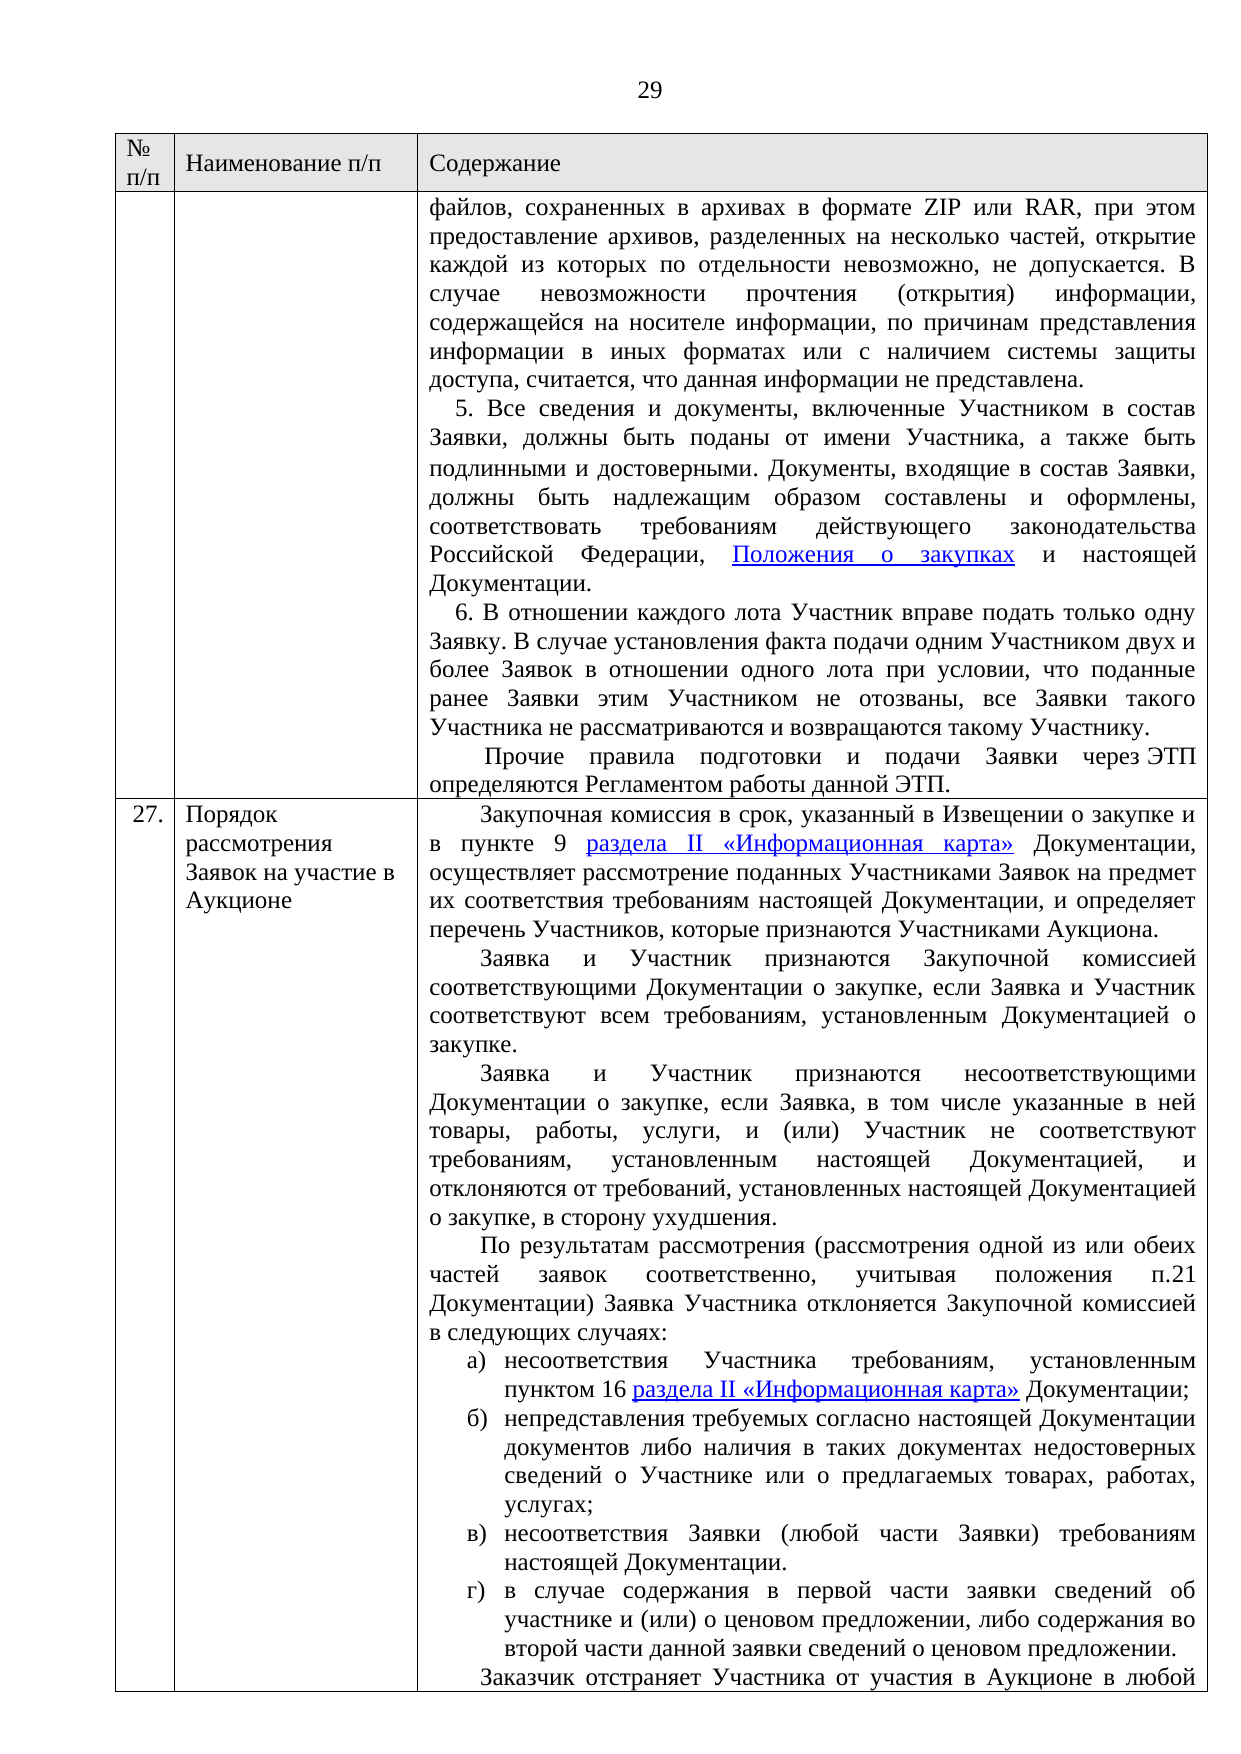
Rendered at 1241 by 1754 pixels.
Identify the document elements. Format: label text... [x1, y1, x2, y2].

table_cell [175, 192, 417, 798]
table_cell [116, 799, 174, 1691]
table_header Наименование п/п [175, 134, 417, 191]
table_header № п/п [116, 134, 174, 191]
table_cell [418, 192, 1207, 798]
table_header Содержание [418, 134, 1207, 191]
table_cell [418, 799, 1207, 1691]
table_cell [175, 799, 417, 1691]
table_cell [116, 192, 174, 798]
